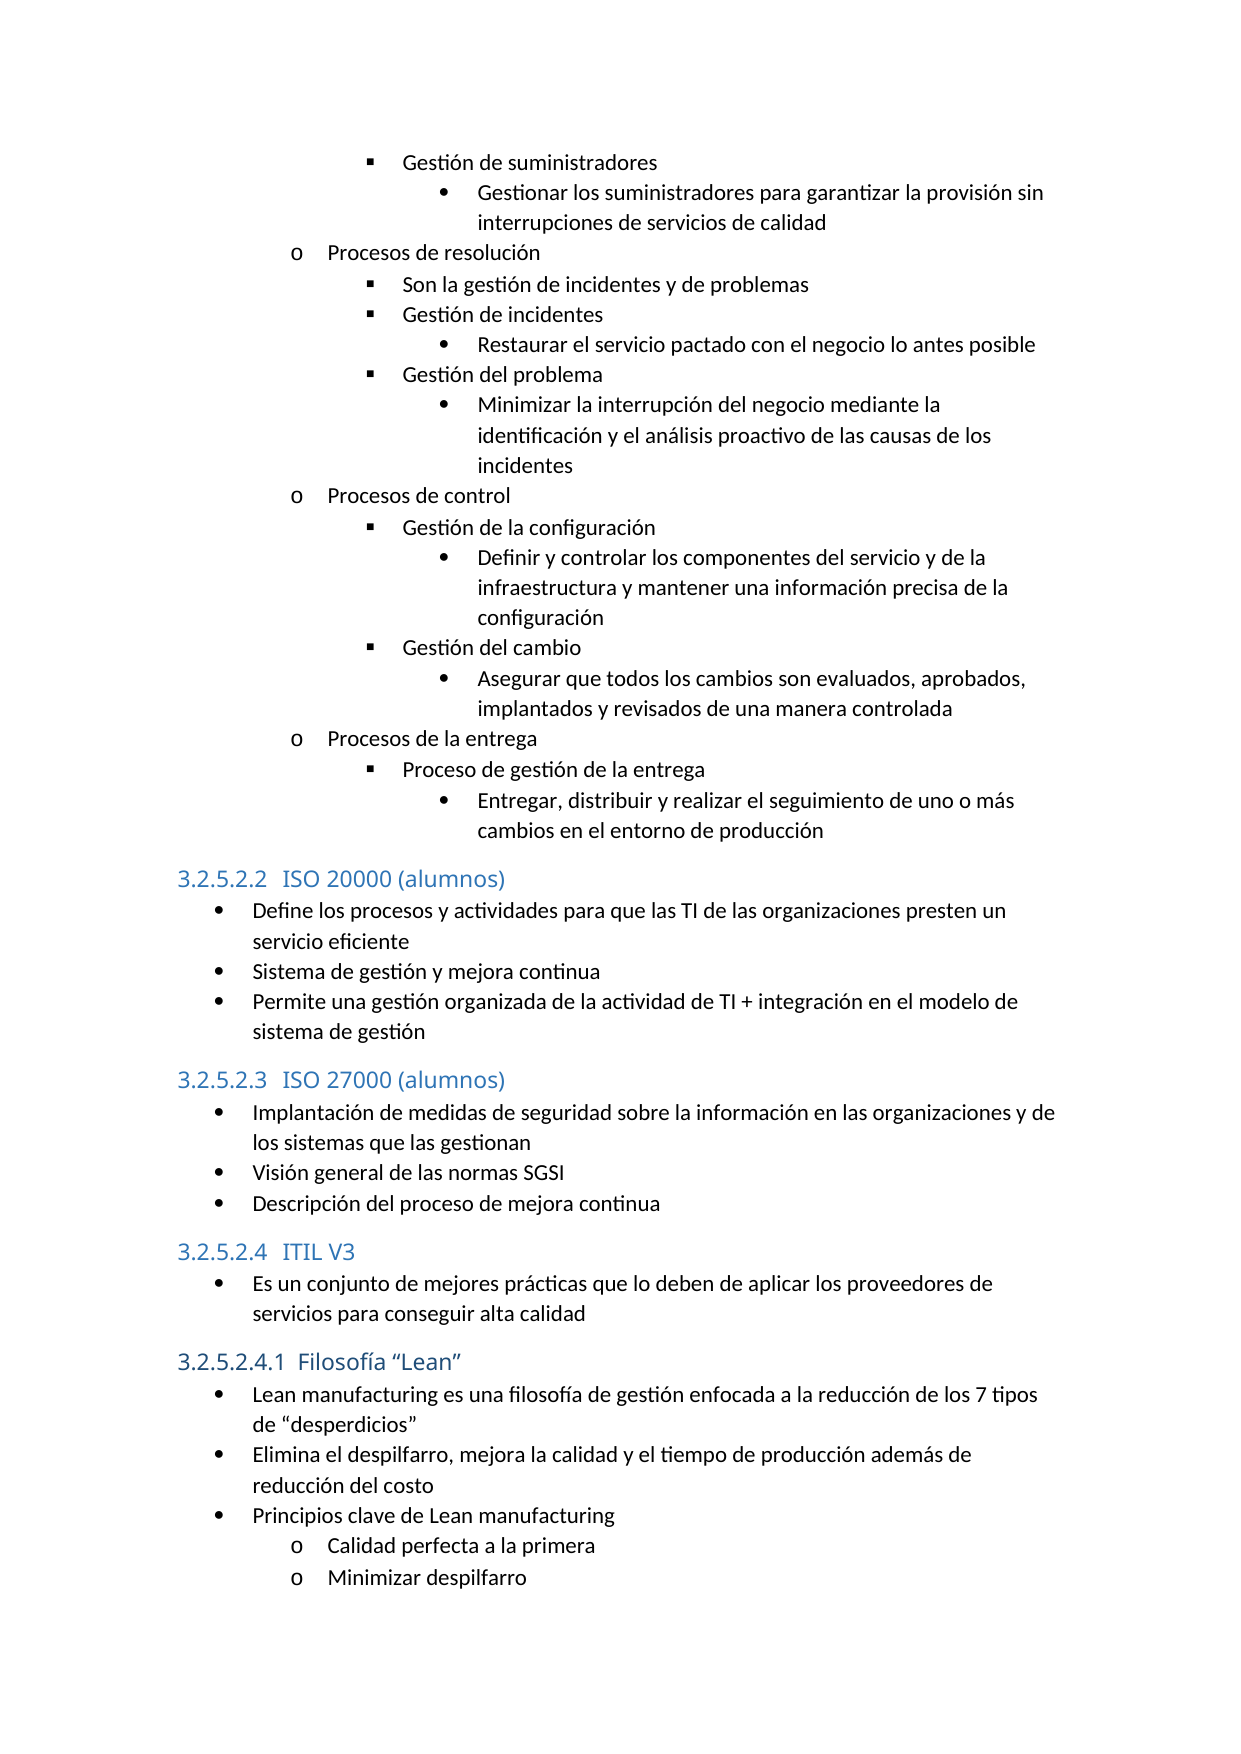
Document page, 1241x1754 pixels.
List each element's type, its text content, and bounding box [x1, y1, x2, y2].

list Permite una gestión organizada de la actividad de TI + integración en el modelo de sistema de gestión [215, 987, 1063, 1045]
list Proceso de gestión de la entrega [365, 756, 1063, 783]
list Procesos de control [290, 481, 1063, 510]
subtitle ISO 27000 (alumnos) [177, 1064, 1063, 1096]
list Asegurar que todos los cambios son evaluados, aprobados, implantados y revisados de una manera controlada [440, 664, 1063, 722]
list Elimina el despilfarro, mejora la calidad y el tiempo de producción además de reducción del costo [215, 1441, 1063, 1499]
list Es un conjunto de mejores prácticas que lo deben de aplicar los proveedores de servicios para conseguir alta calidad [215, 1269, 1063, 1327]
list Gestión de suministradores [365, 148, 1063, 176]
subtitle ITIL V3 [177, 1236, 1063, 1267]
list Principios clave de Lean manufacturing [215, 1501, 1063, 1529]
list Gestión del cambio [365, 633, 1063, 661]
list Gestión de la configuración [365, 513, 1063, 541]
subtitle ISO 20000 (alumnos) [177, 863, 1063, 894]
list Sistema de gestión y mejora continua [215, 957, 1063, 985]
list Gestión de incidentes [365, 300, 1063, 328]
list Procesos de la entrega [290, 724, 1063, 753]
list Visión general de las normas SGSI [215, 1158, 1063, 1186]
list Restaurar el servicio pactado con el negocio lo antes posible [440, 330, 1063, 358]
list Lean manufacturing es una filosofía de gestión enfocada a la reducción de los 7 tipos de “desperdicios” [215, 1380, 1063, 1438]
list Minimizar despilfarro [290, 1563, 1063, 1592]
list Son la gestión de incidentes y de problemas [365, 270, 1063, 298]
list Entregar, distribuir y realizar el seguimiento de uno o más cambios en el entorno de producción [440, 786, 1063, 844]
list Gestión del problema [365, 360, 1063, 388]
list Calidad perfecta a la primera [290, 1531, 1063, 1560]
subtitle Filosofía “Lean” [177, 1346, 1063, 1378]
list Definir y controlar los componentes del servicio y de la infraestructura y mantener una información precisa de la configuración [440, 543, 1063, 631]
list Implantación de medidas de seguridad sobre la información en las organizaciones y de los sistemas que las gestionan [215, 1098, 1063, 1156]
list Gestionar los suministradores para garantizar la provisión sin interrupciones de servicios de calidad [440, 178, 1063, 236]
list Minimizar la interrupción del negocio mediante la identificación y el análisis proactivo de las causas de los incidentes [440, 391, 1063, 479]
list Procesos de resolución [290, 238, 1063, 267]
list Define los procesos y actividades para que las TI de las organizaciones presten un servicio eficiente [215, 897, 1063, 955]
list Descripción del proceso de mejora continua [215, 1189, 1063, 1217]
